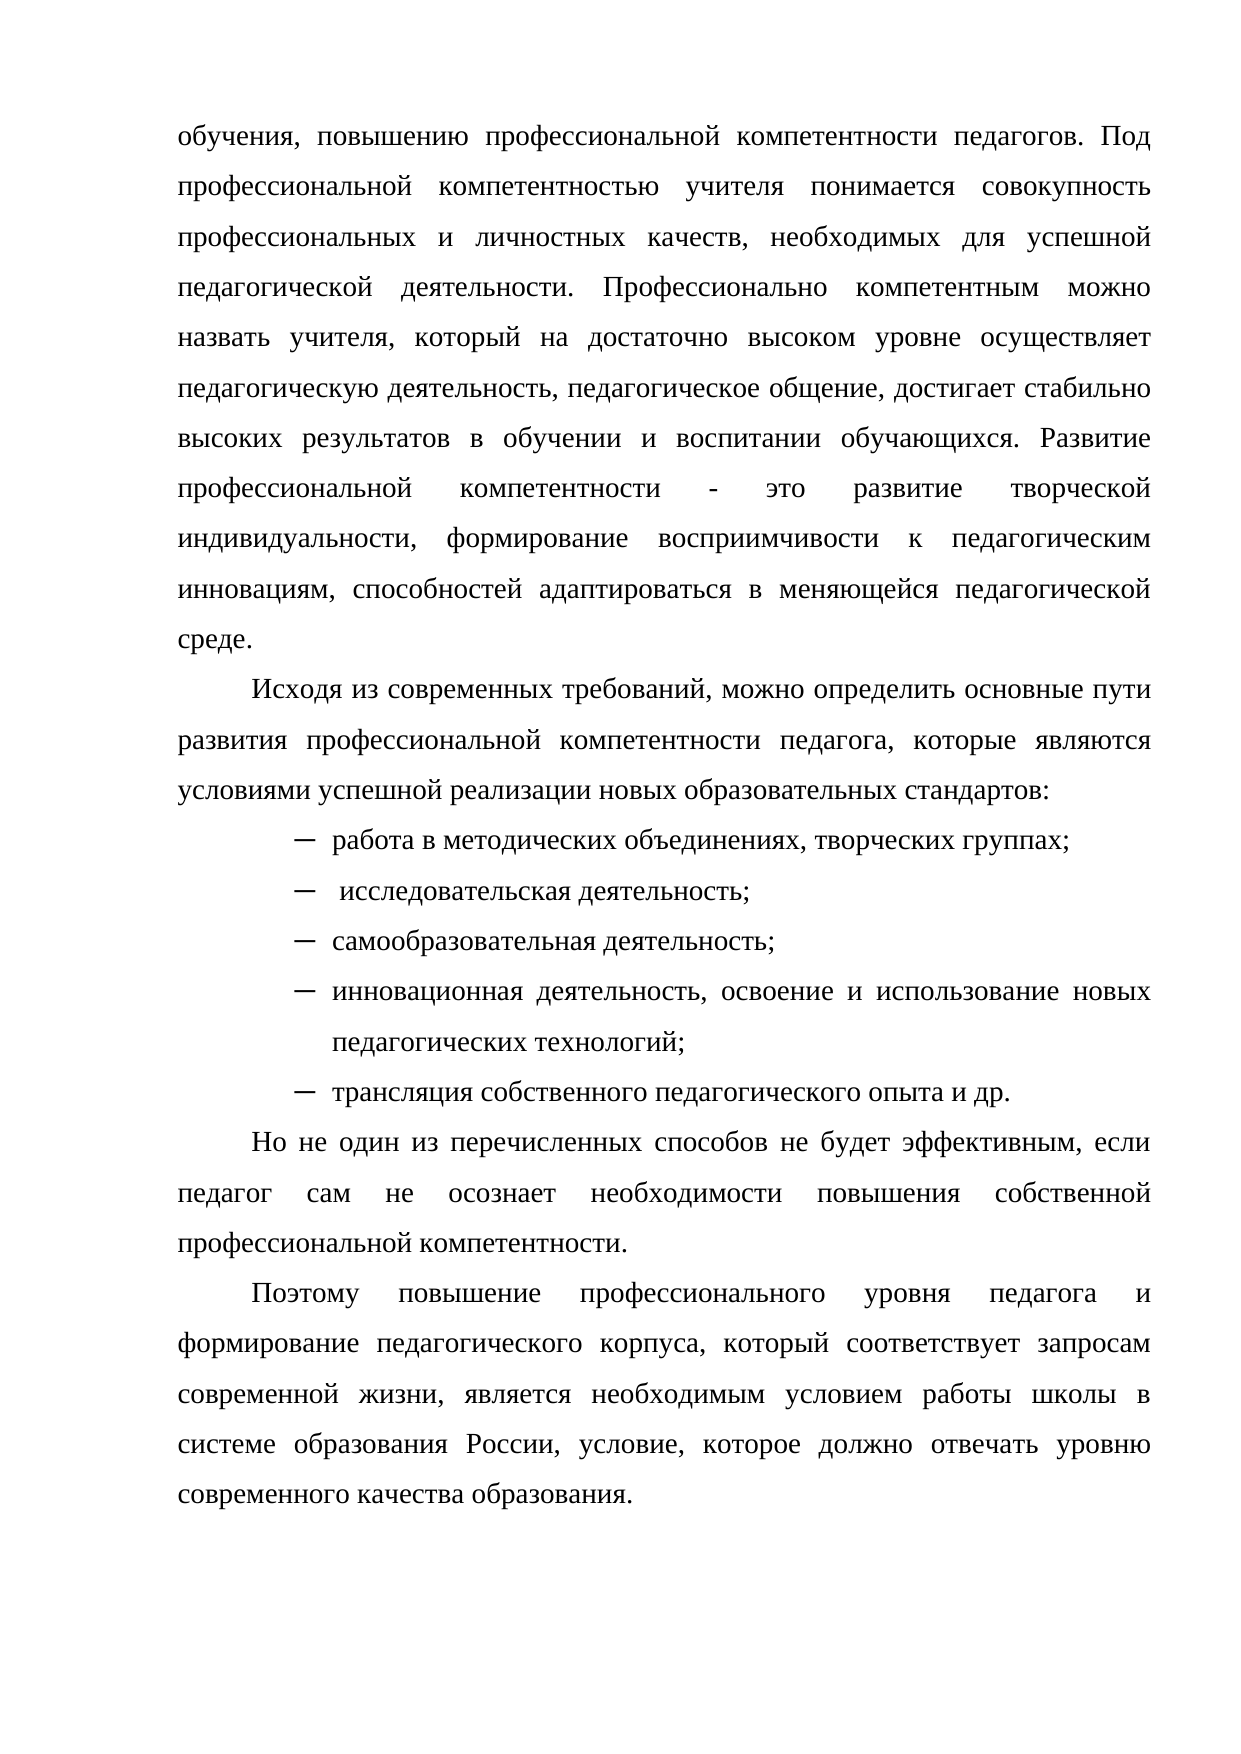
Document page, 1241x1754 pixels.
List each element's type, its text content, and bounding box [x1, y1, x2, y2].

list работа в методических объединениях, творческих группах; [294, 822, 1152, 856]
list исследовательская деятельность; [294, 873, 1152, 906]
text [177, 118, 1152, 655]
list трансляция собственного педагогического опыта и др. [294, 1074, 1152, 1108]
text Исходя из современных требований, можно определить основные пути развития профессиональной компетентности педагога, которые являются условиями успешной реализации новых образовательных стандартов: [177, 672, 1152, 806]
text Но не один из перечисленных способов не будет эффективным, если педагог сам не осознает необходимости повышения собственной профессиональной компетентности. [177, 1124, 1152, 1258]
list инновационная деятельность, освоение и использование новых педагогических технологий; [294, 973, 1152, 1057]
list самообразовательная деятельность; [294, 923, 1152, 957]
text Поэтому повышение профессионального уровня педагога и формирование педагогического корпуса, который соответствует запросам современной жизни, является необходимым условием работы школы в системе образования России, условие, которое должно отвечать уровню современного качества образования. [177, 1275, 1152, 1510]
